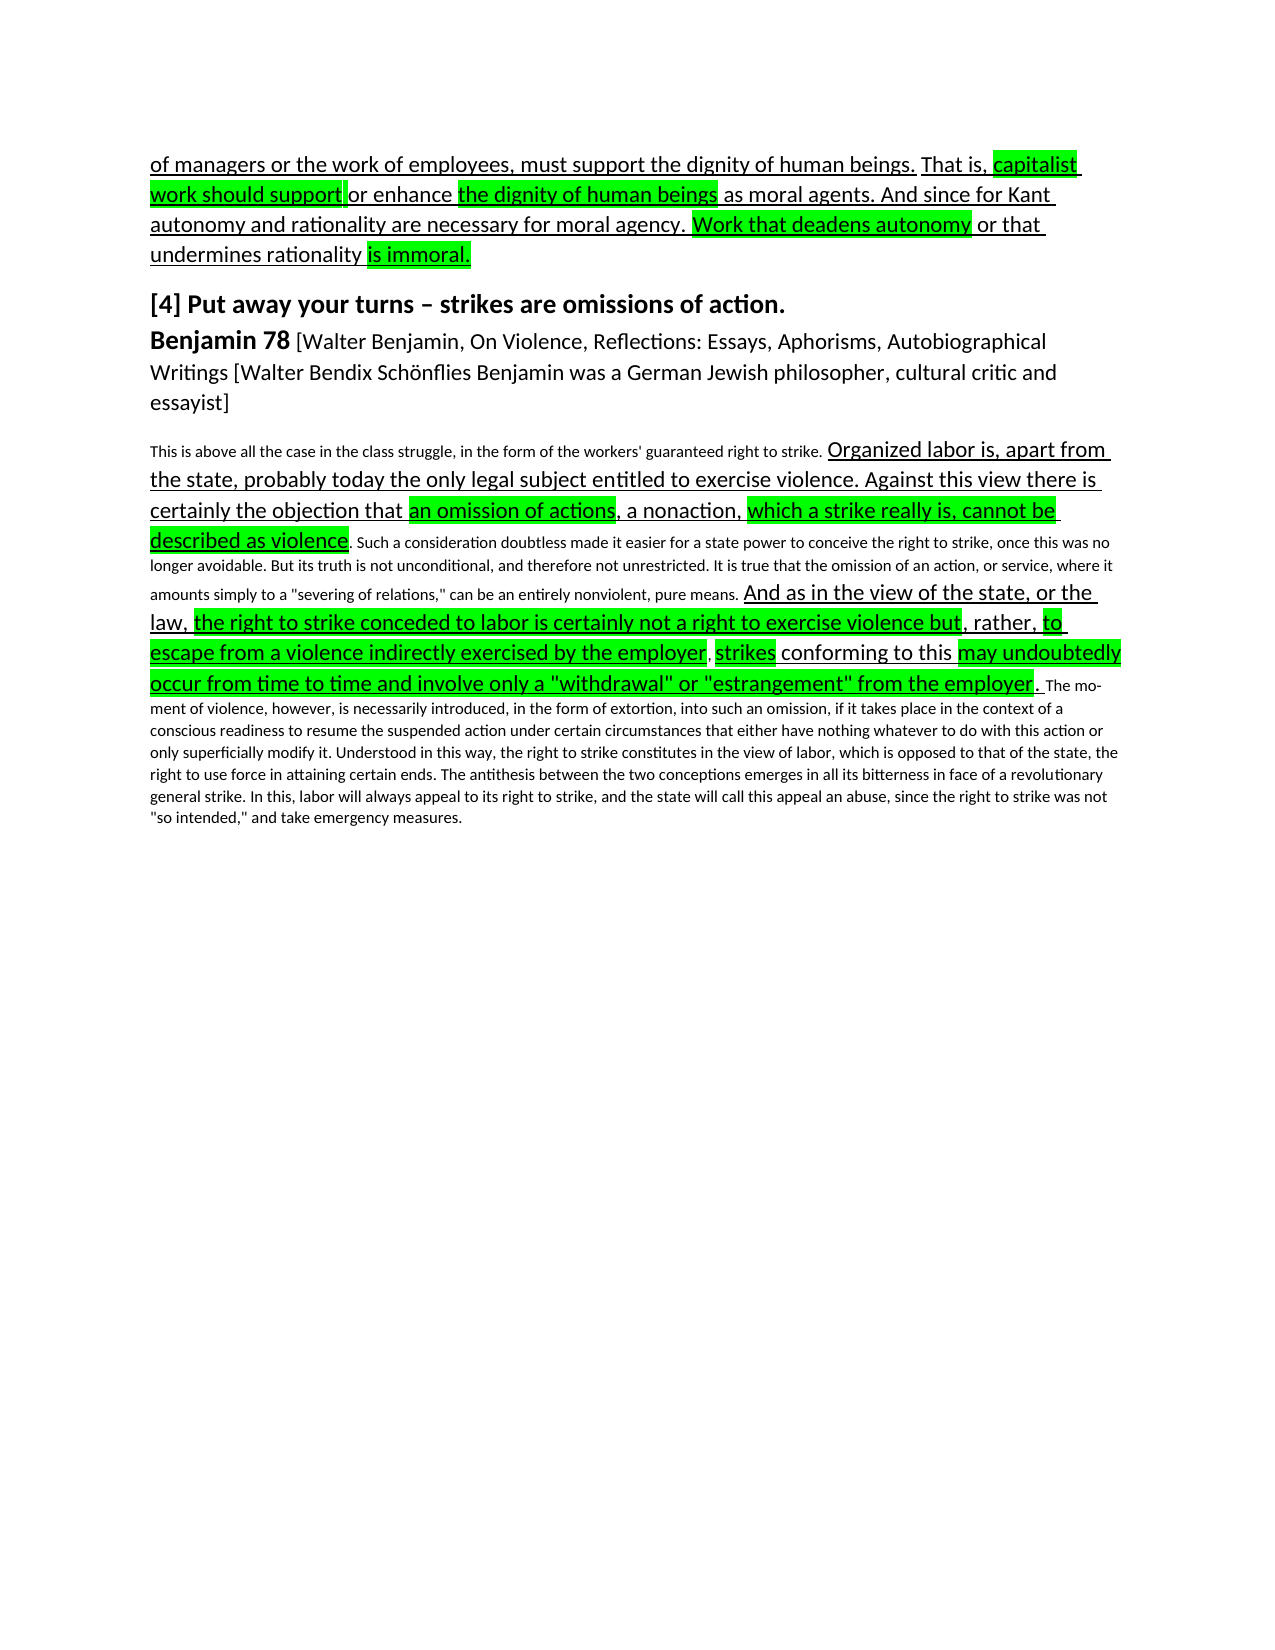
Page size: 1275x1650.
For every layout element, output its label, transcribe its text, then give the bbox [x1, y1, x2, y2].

text Benjamin 78 [Walter Benjamin, On Violence, Reflections: Essays, Aphorisms, Autobiographical Writings [Walter Bendix Schönflies Benjamin was a German Jewish philosopher, cultural critic and essayist] [150, 323, 1125, 417]
text This is above all the case in the class struggle, in the form of the workers' guaranteed right to strike. Organized labor is, apart from the state, probably today the only legal subject en­titled to exercise violence. Against this view there is certainly the objection that an omission of actions, a nonaction, which a strike really is, cannot be described as violence. Such a consideration doubtless made it easier for a state power to conceive the right to strike, once this was no longer avoidable. But its truth is not unconditional, and therefore not unrestricted. It is true that the omission of an action, or service, where it amounts simply to a "severing of relations," can be an entirely nonviolent, pure means. And as in the view of the state, or the law, the right to strike conceded to labor is certainly not a right to exercise violence but, rather, to escape from a violence indirectly exercised by the employer, strikes conforming to this may undoubtedly occur from time to time and involve only a "withdrawal" or "estrangement" from the employer. The mo­ment of violence, however, is necessarily introduced, in the form of extortion, into such an omission, if it takes place in the context of a conscious readiness to resume the suspended action under certain circumstances that either have nothing whatever to do with this action or only superficially modify it. Understood in this way, the right to strike constitutes in the view of labor, which is opposed to that of the state, the right to use force in attaining certain ends. The antithesis between the two conceptions emerges in all its bitterness in face of a revolu­tionary general strike. In this, labor will always appeal to its right to strike, and the state will call this appeal an abuse, since the right to strike was not "so intended," and take emer­gency measures. [150, 435, 1125, 828]
subtitle [4] Put away your turns – strikes are omissions of action. [150, 287, 1125, 321]
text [150, 150, 1125, 269]
